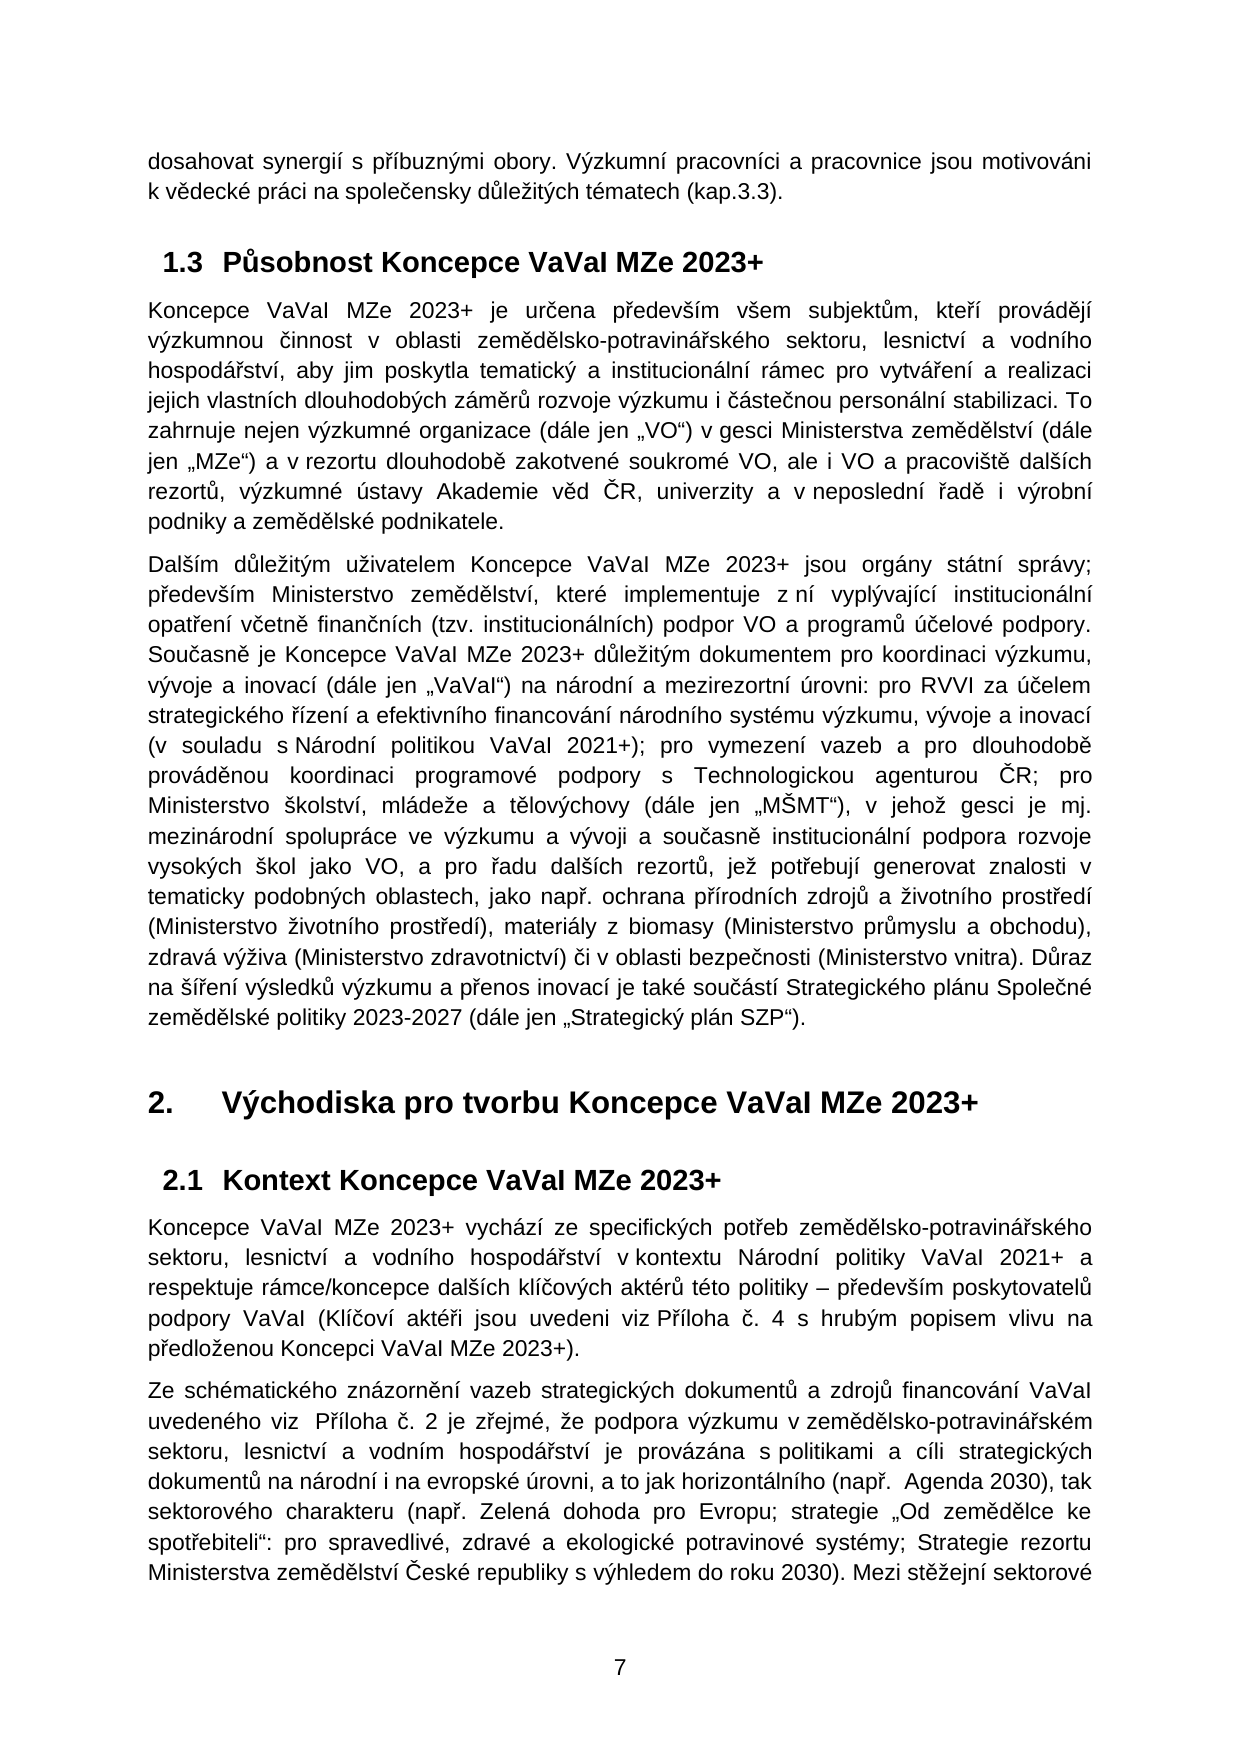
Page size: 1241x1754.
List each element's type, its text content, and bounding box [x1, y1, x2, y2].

subtitle Působnost Koncepce VaVaI MZe 2023+ [162, 246, 1093, 279]
text Koncepce VaVaI MZe 2023+ vychází ze specifických potřeb zemědělsko-potravinářského sektoru, lesnictví a vodního hospodářství v kontextu Národní politiky VaVaI 2021+ a respektuje rámce/koncepce dalších klíčových aktérů této politiky – především poskytovatelů podpory VaVaI (Klíčoví aktéři jsou uvedeni viz Příloha č. 4 s hrubým popisem vlivu na předloženou Koncepci VaVaI MZe 2023+). [148, 1214, 1093, 1361]
text Koncepce VaVaI MZe 2023+ je určena především všem subjektům, kteří provádějí výzkumnou činnost v oblasti zemědělsko-potravinářského sektoru, lesnictví a vodního hospodářství, aby jim poskytla tematický a institucionální rámec pro vytváření a realizaci jejich vlastních dlouhodobých záměrů rozvoje výzkumu i částečnou personální stabilizaci. To zahrnuje nejen výzkumné organizace (dále jen „VO“) v gesci Ministerstva zemědělství (dále jen „MZe“) a v rezortu dlouhodobě zakotvené soukromé VO, ale i VO a pracoviště dalších rezortů, výzkumné ústavy Akademie věd ČR, univerzity a v neposlední řadě i výrobní podniky a zemědělské podnikatele. [148, 297, 1093, 534]
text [148, 148, 1093, 204]
text Dalším důležitým uživatelem Koncepce VaVaI MZe 2023+ jsou orgány státní správy; především Ministerstvo zemědělství, které implementuje z ní vyplývající institucionální opatření včetně finančních (tzv. institucionálních) podpor VO a programů účelové podpory. Současně je Koncepce VaVaI MZe 2023+ důležitým dokumentem pro koordinaci výzkumu, vývoje a inovací (dále jen „VaVaI“) na národní a mezirezortní úrovni: pro RVVI za účelem strategického řízení a efektivního financování národního systému výzkumu, vývoje a inovací (v souladu s Národní politikou VaVaI 2021+); pro vymezení vazeb a pro dlouhodobě prováděnou koordinaci programové podpory s Technologickou agenturou ČR; pro Ministerstvo školství, mládeže a tělovýchovy (dále jen „MŠMT“), v jehož gesci je mj. mezinárodní spolupráce ve výzkumu a vývoji a současně institucionální podpora rozvoje vysokých škol jako VO, a pro řadu dalších rezortů, jež potřebují generovat znalosti v tematicky podobných oblastech, jako např. ochrana přírodních zdrojů a životního prostředí (Ministerstvo životního prostředí), materiály z biomasy (Ministerstvo průmyslu a obchodu), zdravá výživa (Ministerstvo zdravotnictví) či v oblasti bezpečnosti (Ministerstvo vnitra). Důraz na šíření výsledků výzkumu a přenos inovací je také součástí Strategického plánu Společné zemědělské politiky 2023-2027 (dále jen „Strategický plán SZP“). [148, 551, 1093, 1030]
subtitle Východiska pro tvorbu Koncepce VaVaI MZe 2023+ [148, 1084, 1093, 1120]
subtitle Kontext Koncepce VaVaI MZe 2023+ [162, 1163, 1093, 1196]
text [148, 1377, 1093, 1585]
